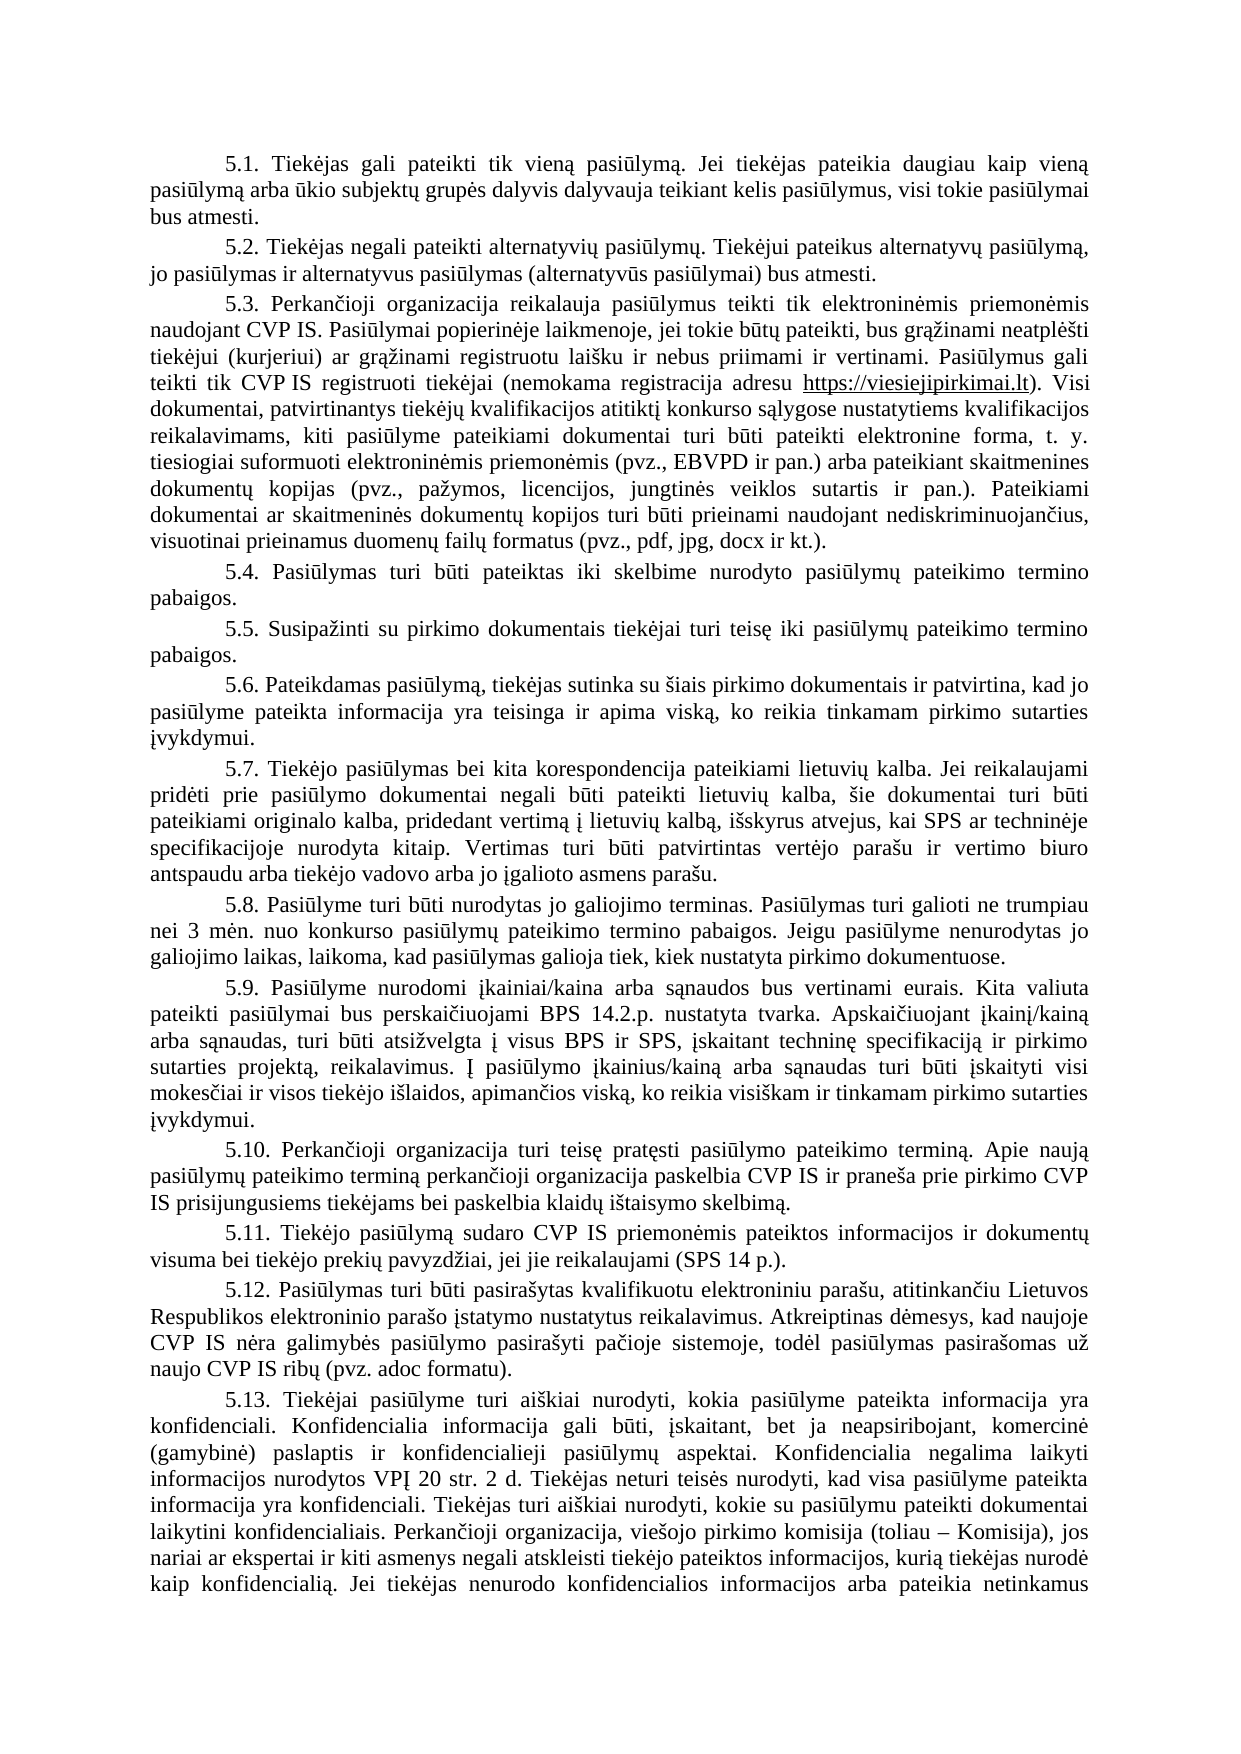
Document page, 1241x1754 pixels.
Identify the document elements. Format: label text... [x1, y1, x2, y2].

text 5.12. Pasiūlymas turi būti pasirašytas kvalifikuotu elektroniniu parašu, atitinkančiu Lietuvos Respublikos elektroninio parašo įstatymo nustatytus reikalavimus. Atkreiptinas dėmesys, kad naujoje CVP IS nėra galimybės pasiūlymo pasirašyti pačioje sistemoje, todėl pasiūlymas pasirašomas už naujo CVP IS ribų (pvz. adoc formatu). [150, 1276, 1090, 1382]
text 5.5. Susipažinti su pirkimo dokumentais tiekėjai turi teisę iki pasiūlymų pateikimo termino pabaigos. [150, 615, 1090, 667]
text 5.11. Tiekėjo pasiūlymą sudaro CVP IS priemonėmis pateiktos informacijos ir dokumentų visuma bei tiekėjo prekių pavyzdžiai, jei jie reikalaujami (SPS 14 p.). [150, 1219, 1090, 1272]
text 5.1. Tiekėjas gali pateikti tik vieną pasiūlymą. Jei tiekėjas pateikia daugiau kaip vieną pasiūlymą arba ūkio subjektų grupės dalyvis dalyvauja teikiant kelis pasiūlymus, visi tokie pasiūlymai bus atmesti. [150, 150, 1090, 229]
text 5.2. Tiekėjas negali pateikti alternatyvių pasiūlymų. Tiekėjui pateikus alternatyvų pasiūlymą, jo pasiūlymas ir alternatyvus pasiūlymas (alternatyvūs pasiūlymai) bus atmesti. [150, 233, 1090, 286]
text 5.10. Perkančioji organizacija turi teisę pratęsti pasiūlymo pateikimo terminą. Apie naują pasiūlymų pateikimo terminą perkančioji organizacija paskelbia CVP IS ir praneša prie pirkimo CVP IS prisijungusiems tiekėjams bei paskelbia klaidų ištaisymo skelbimą. [150, 1136, 1090, 1215]
text 5.9. Pasiūlyme nurodomi įkainiai/kaina arba sąnaudos bus vertinami eurais. Kita valiuta pateikti pasiūlymai bus perskaičiuojami BPS 14.2.p. nustatyta tvarka. Apskaičiuojant įkainį/kainą arba sąnaudas, turi būti atsižvelgta į visus BPS ir SPS, įskaitant techninę specifikaciją ir pirkimo sutarties projektą, reikalavimus. Į pasiūlymo įkainius/kainą arba sąnaudas turi būti įskaityti visi mokesčiai ir visos tiekėjo išlaidos, apimančios viską, ko reikia visiškam ir tinkamam pirkimo sutarties įvykdymui. [150, 974, 1090, 1132]
text 5.8. Pasiūlyme turi būti nurodytas jo galiojimo terminas. Pasiūlymas turi galioti ne trumpiau nei 3 mėn. nuo konkurso pasiūlymų pateikimo termino pabaigos. Jeigu pasiūlyme nenurodytas jo galiojimo laikas, laikoma, kad pasiūlymas galioja tiek, kiek nustatyta pirkimo dokumentuose. [150, 891, 1090, 970]
text 5.6. Pateikdamas pasiūlymą, tiekėjas sutinka su šiais pirkimo dokumentais ir patvirtina, kad jo pasiūlyme pateikta informacija yra teisinga ir apima viską, ko reikia tinkamam pirkimo sutarties įvykdymui. [150, 672, 1090, 751]
text 5.7. Tiekėjo pasiūlymas bei kita korespondencija pateikiami lietuvių kalba. Jei reikalaujami pridėti prie pasiūlymo dokumentai negali būti pateikti lietuvių kalba, šie dokumentai turi būti pateikiami originalo kalba, pridedant vertimą į lietuvių kalbą, išskyrus atvejus, kai SPS ar techninėje specifikacijoje nurodyta kitaip. Vertimas turi būti patvirtintas vertėjo parašu ir vertimo biuro antspaudu arba tiekėjo vadovo arba jo įgalioto asmens parašu. [150, 755, 1090, 887]
text 5.4. Pasiūlymas turi būti pateiktas iki skelbime nurodyto pasiūlymų pateikimo termino pabaigos. [150, 558, 1090, 611]
text 5.3. Perkančioji organizacija reikalauja pasiūlymus teikti tik elektroninėmis priemonėmis naudojant CVP IS. Pasiūlymai popierinėje laikmenoje, jei tokie būtų pateikti, bus grąžinami neatplėšti tiekėjui (kurjeriui) ar grąžinami registruotu laišku ir nebus priimami ir vertinami. Pasiūlymus gali teikti tik CVP IS registruoti tiekėjai (nemokama registracija adresu https://viesiejipirkimai.lt). Visi dokumentai, patvirtinantys tiekėjų kvalifikacijos atitiktį konkurso sąlygose nustatytiems kvalifikacijos reikalavimams, kiti pasiūlyme pateikiami dokumentai turi būti pateikti elektronine forma, t. y. tiesiogiai suformuoti elektroninėmis priemonėmis (pvz., EBVPD ir pan.) arba pateikiant skaitmenines dokumentų kopijas (pvz., pažymos, licencijos, jungtinės veiklos sutartis ir pan.). Pateikiami dokumentai ar skaitmeninės dokumentų kopijos turi būti prieinami naudojant nediskriminuojančius, visuotinai prieinamus duomenų failų formatus (pvz., pdf, jpg, docx ir kt.). [150, 290, 1090, 554]
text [150, 1386, 1090, 1597]
